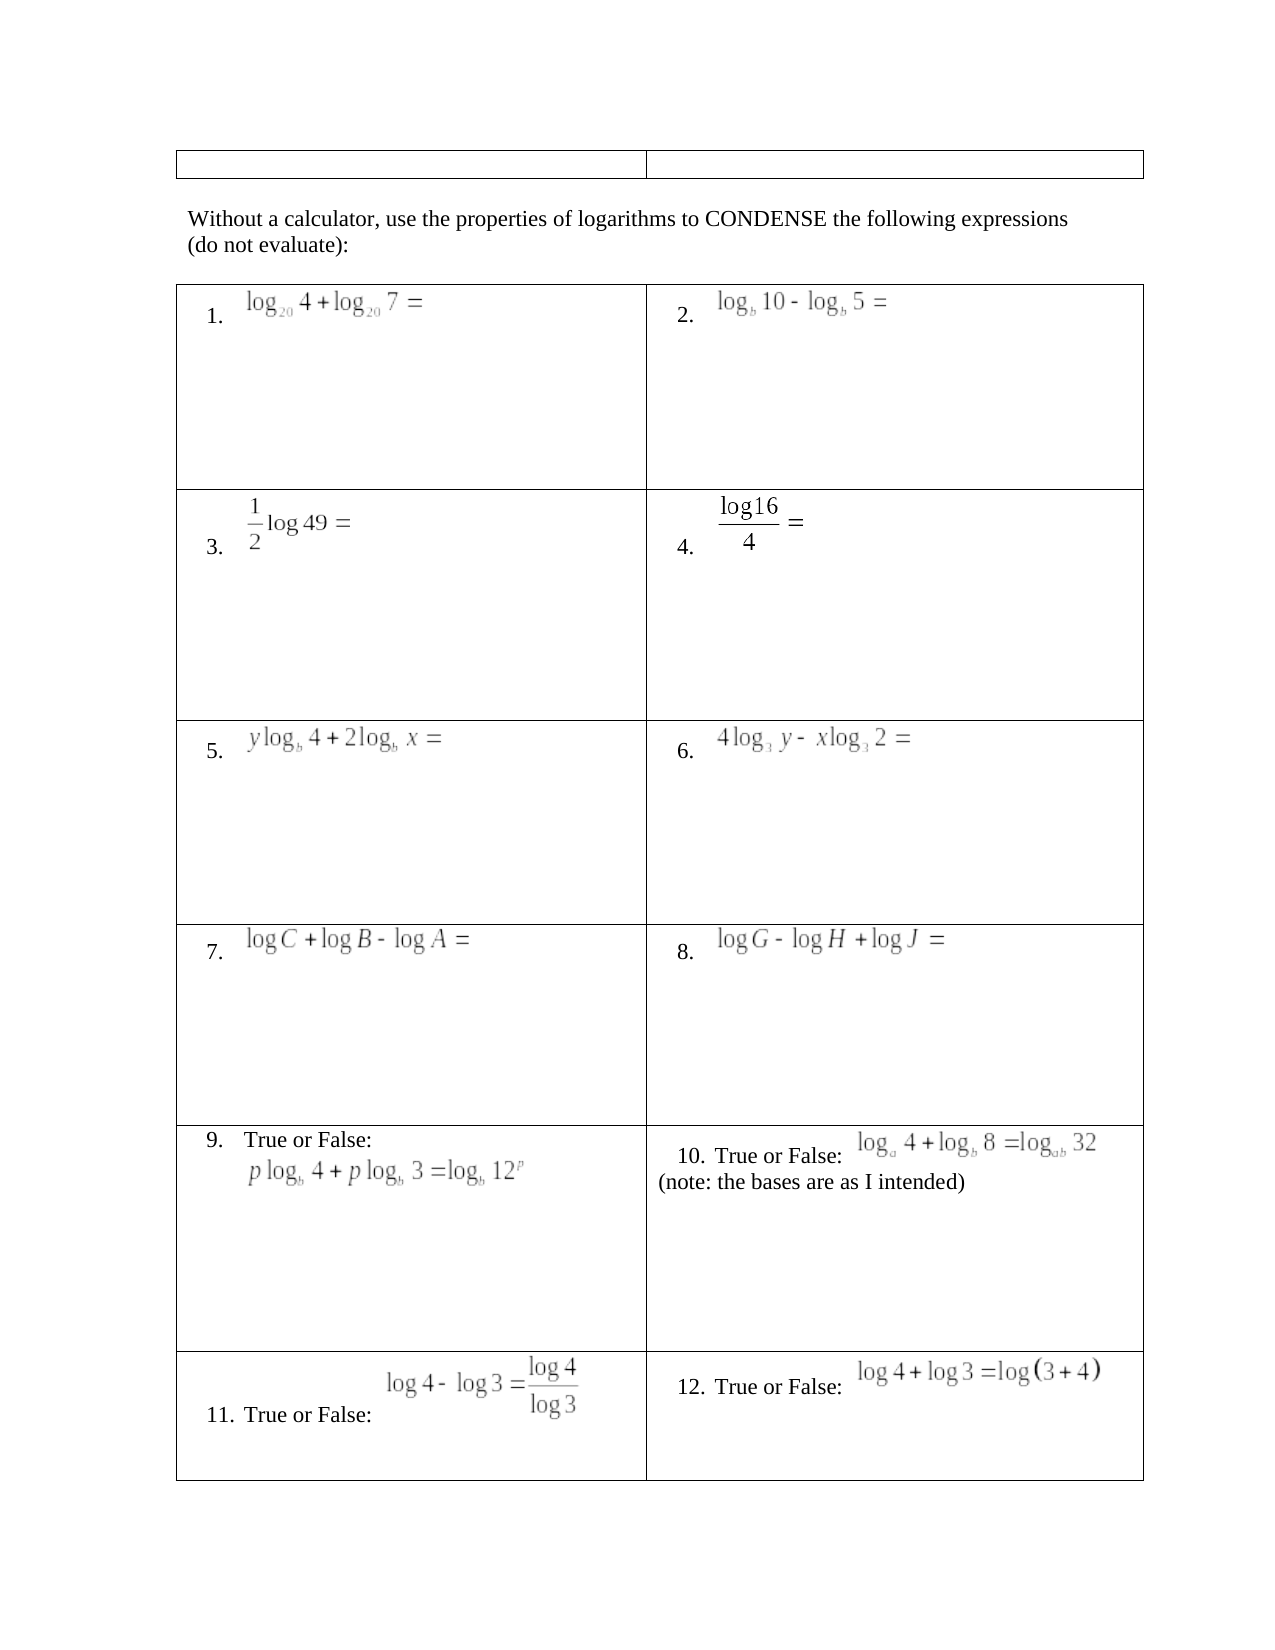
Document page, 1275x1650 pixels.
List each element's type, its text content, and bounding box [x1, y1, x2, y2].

text Without a calculator, use the properties of logarithms to CONDENSE the following expressions (do not evaluate): [187, 205, 1087, 257]
table_cell [177, 151, 646, 177]
table_cell [647, 151, 1143, 177]
table_cell [177, 925, 646, 1125]
table_cell [177, 490, 646, 720]
table_cell True or False: [177, 1352, 646, 1480]
table_header [177, 285, 646, 489]
table_cell True or False: [177, 1126, 646, 1351]
table_cell [647, 490, 1143, 720]
table_cell [647, 721, 1143, 924]
table_header [647, 285, 1143, 489]
table_cell [647, 925, 1143, 1125]
table_cell True or False: (note: the bases are as I intended) [647, 1126, 1143, 1351]
table_cell [177, 721, 646, 924]
table_cell True or False: [647, 1352, 1143, 1480]
